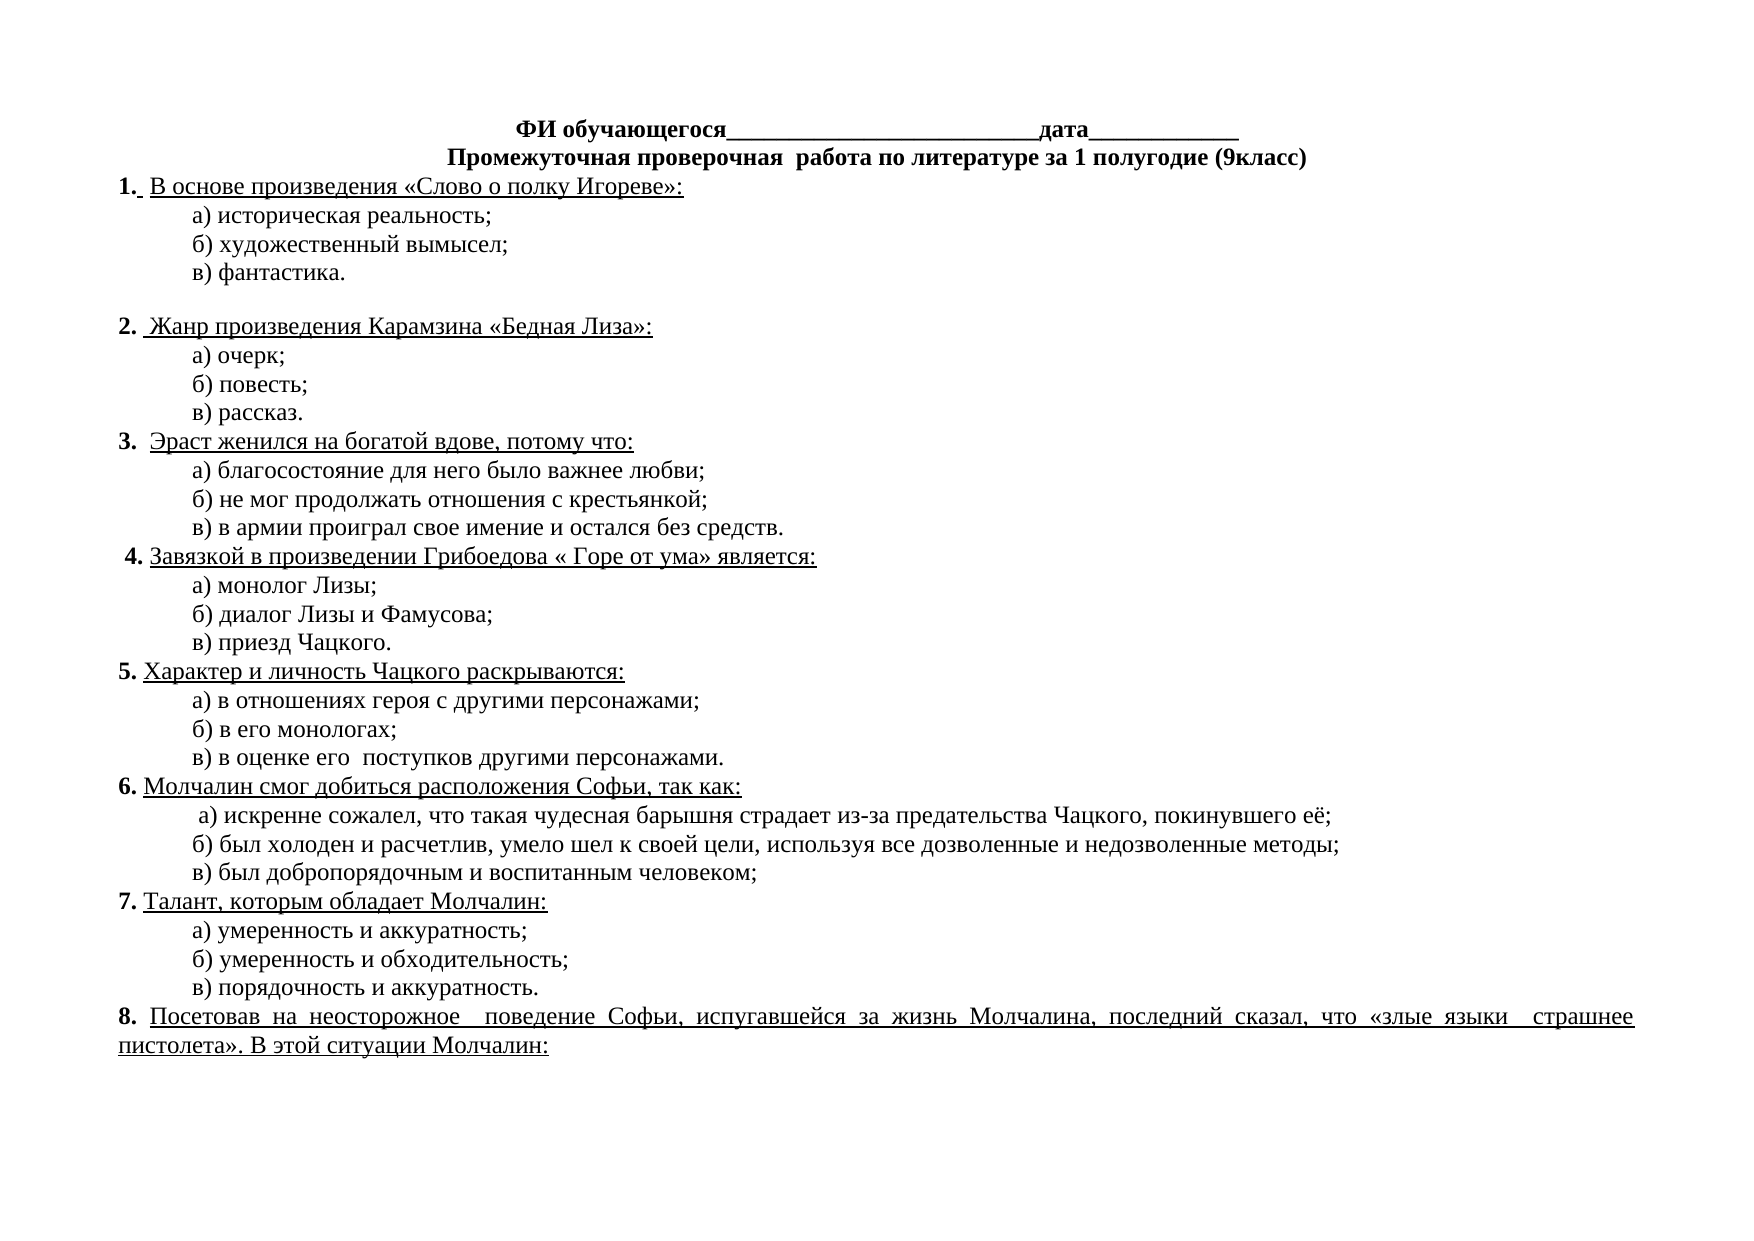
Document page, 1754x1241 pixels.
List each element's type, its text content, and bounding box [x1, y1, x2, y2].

text в) приезд Чацкого. [118, 627, 1636, 656]
text а) в отношениях героя с другими персонажами; [118, 685, 1636, 714]
text в) рассказ. [118, 397, 1636, 426]
text б) повесть; [118, 369, 1636, 397]
text в) в оценке его поступков другими персонажами. [118, 742, 1636, 771]
text 5. Характер и личность Чацкого раскрываются: [118, 656, 1636, 685]
text б) не мог продолжать отношения с крестьянкой; [118, 484, 1636, 512]
text 2. Жанр произведения Карамзина «Бедная Лиза»: [118, 311, 1636, 340]
list б) художественный вымысел; [118, 229, 1636, 257]
text 1. В основе произведения «Слово о полку Игореве»: [118, 171, 1636, 200]
text а) умеренность и аккуратность; [118, 915, 1636, 944]
text а) благосостояние для него было важнее любви; [118, 455, 1636, 484]
text а) монолог Лизы; [118, 570, 1636, 599]
text в) в армии проиграл свое имение и остался без средств. [118, 512, 1636, 541]
text а) искренне сожалел, что такая чудесная барышня страдает из-за предательства Чацкого, покинувшего её; [118, 800, 1636, 829]
list а) историческая реальность; [118, 200, 1636, 229]
text 8. Посетовав на неосторожное поведение Софьи, испугавшейся за жизнь Молчалина, последний сказал, что «злые языки страшнее пистолета». В этой ситуации Молчалин: [118, 1001, 1636, 1059]
text в) был добропорядочным и воспитанным человеком; [118, 857, 1636, 886]
text в) порядочность и аккуратность. [118, 972, 1636, 1001]
text 3. Эраст женился на богатой вдове, потому что: [118, 426, 1636, 455]
text б) был холоден и расчетлив, умело шел к своей цели, используя все дозволенные и недозволенные методы; [118, 829, 1636, 857]
text б) в его монологах; [118, 714, 1636, 742]
text б) умеренность и обходительность; [118, 944, 1636, 972]
text 6. Молчалин смог добиться расположения Софьи, так как: [118, 771, 1636, 800]
text 4. Завязкой в произведении Грибоедова « Горе от ума» является: [118, 541, 1636, 570]
text б) диалог Лизы и Фамусова; [118, 599, 1636, 627]
text Промежуточная проверочная работа по литературе за 1 полугодие (9класс) [118, 142, 1636, 171]
list в) фантастика. [118, 257, 1636, 286]
text ФИ обучающегося_________________________дата____________ [118, 114, 1636, 142]
text а) очерк; [118, 340, 1636, 369]
text 7. Талант, которым обладает Молчалин: [118, 886, 1636, 915]
